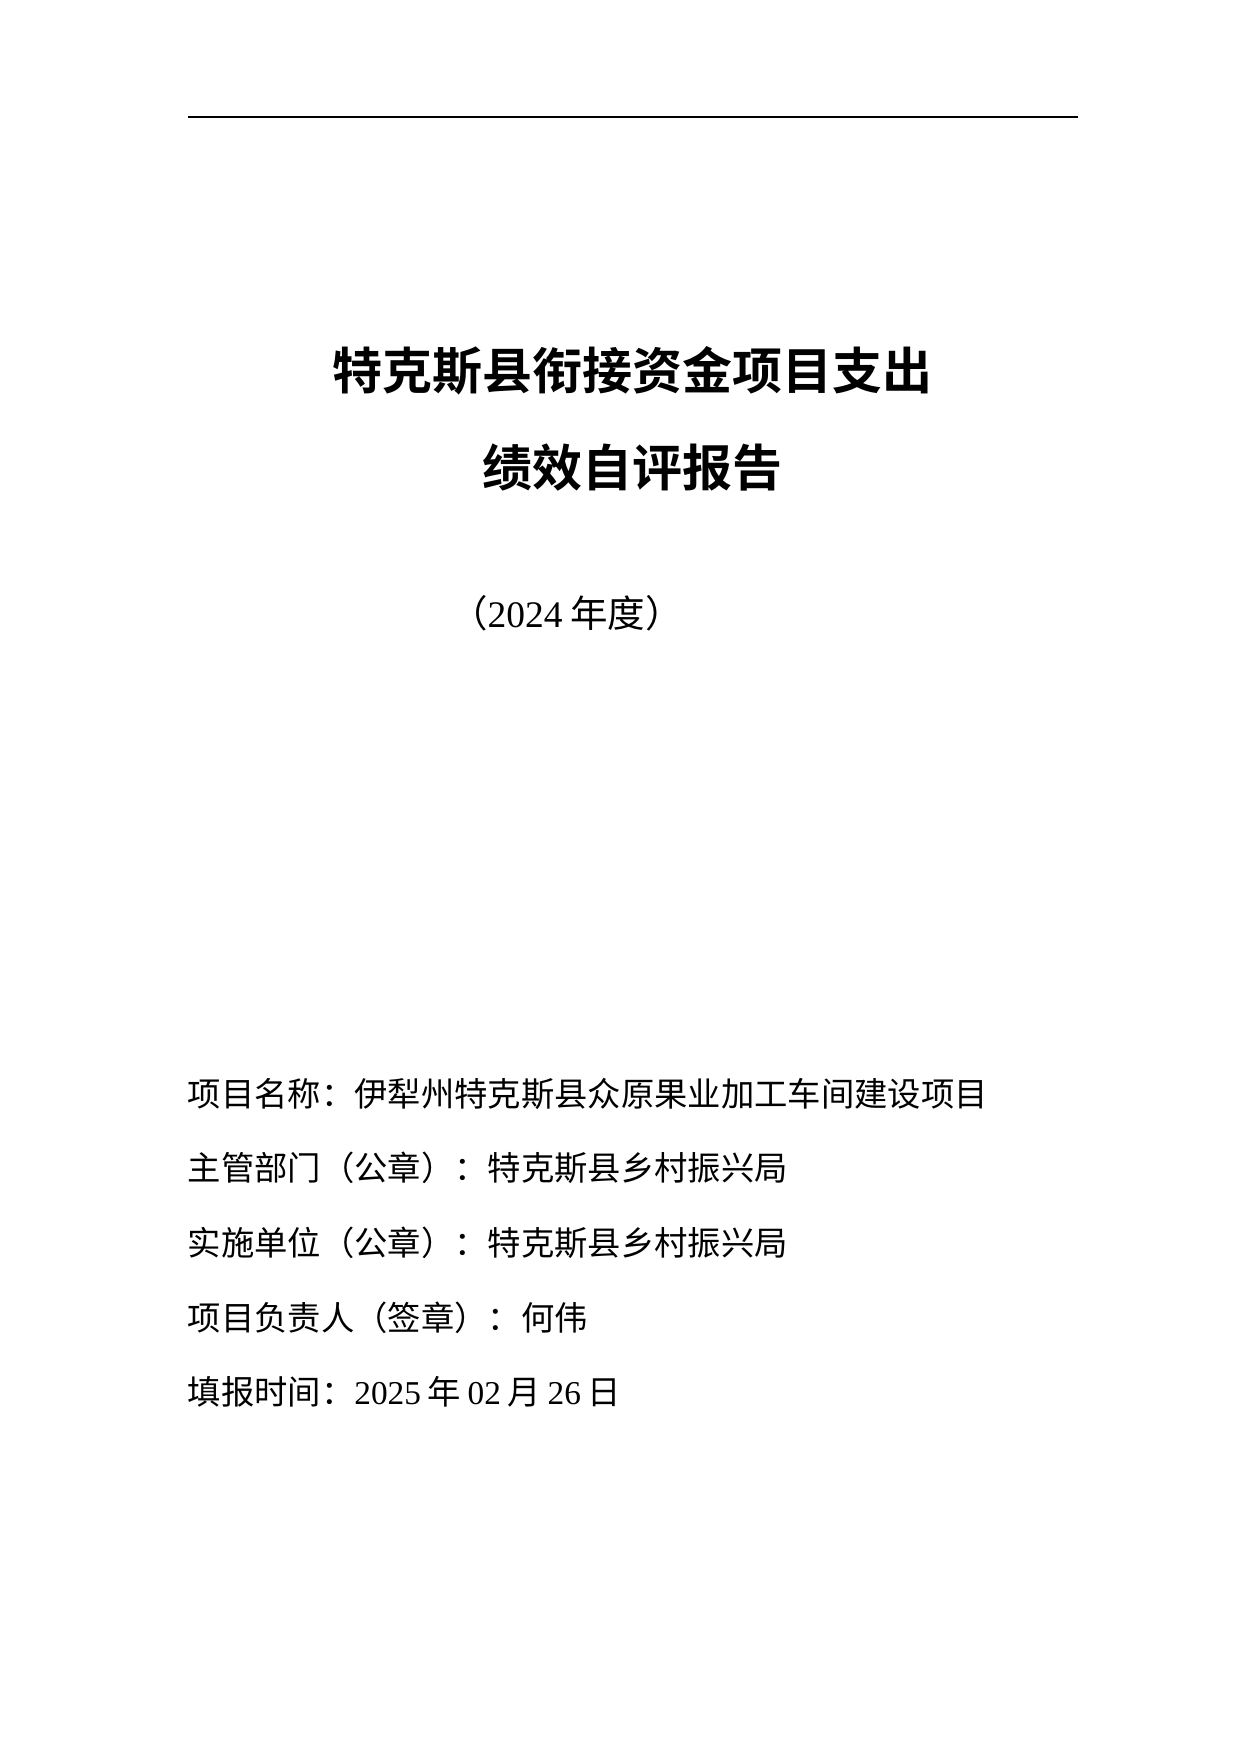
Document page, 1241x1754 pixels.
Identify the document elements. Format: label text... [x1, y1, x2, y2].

text 主管部门（公章）：特克斯县乡村振兴局 [187, 1134, 1078, 1192]
text 绩效自评报告 [187, 416, 1078, 514]
text 实施单位（公章）：特克斯县乡村振兴局 [187, 1209, 1078, 1267]
text 填报时间：2025年02月26日 [187, 1358, 1078, 1416]
text 项目负责人（签章）：何伟 [187, 1283, 1078, 1342]
text 特克斯县衔接资金项目支出 [187, 319, 1078, 416]
text （2024年度） [187, 579, 1078, 644]
text 项目名称：伊犁州特克斯县众原果业加工车间建设项目 [187, 1059, 1078, 1118]
